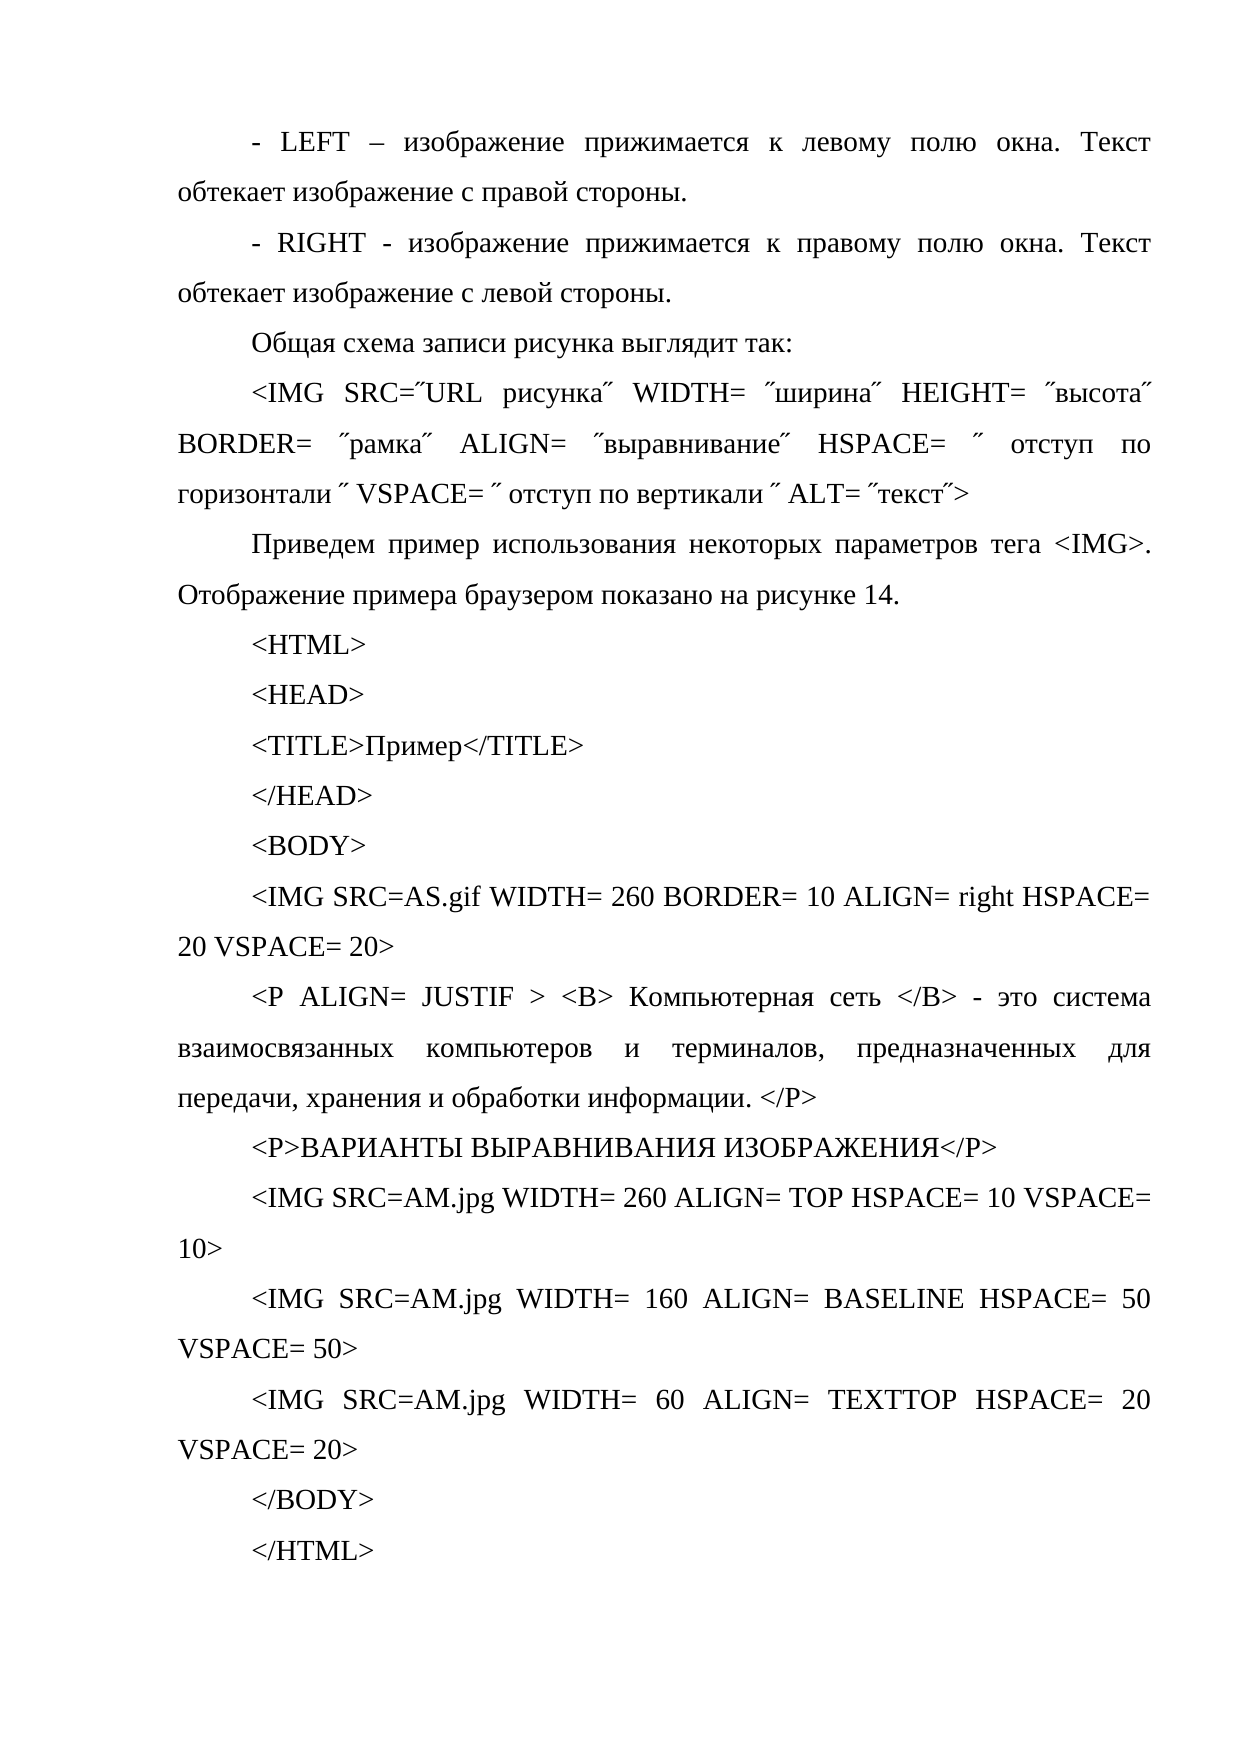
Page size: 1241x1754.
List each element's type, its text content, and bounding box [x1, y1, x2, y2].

text <IMG SRC=AМ.jpg WIDTH= 160 ALIGN= BASELINE HSPACE= 50 VSPACE= 50> [177, 1281, 1152, 1365]
text - LEFT – изображение прижимается к левому полю окна. Текст обтекает изображение с правой стороны. [177, 124, 1152, 208]
text <HEAD> [177, 677, 1152, 711]
text <IMG SRC=AМ.jpg WIDTH= 60 ALIGN= TEXTTOP HSPACE= 20 VSPACE= 20> [177, 1382, 1152, 1466]
text </HEAD> [177, 778, 1152, 812]
text - RIGHT - изображение прижимается к правому полю окна. Текст обтекает изображение с левой стороны. [177, 225, 1152, 308]
text <TITLE>Пример</TITLE> [177, 728, 1152, 761]
text </BODY> [177, 1482, 1152, 1516]
text Приведем пример использования некоторых параметров тега <IMG>. Отображение примера браузером показано на рисунке 14. [177, 527, 1152, 610]
text </HTML> [177, 1533, 1152, 1566]
text <BODY> [177, 828, 1152, 862]
text Общая схема записи рисунка выглядит так: [177, 325, 1152, 359]
text <P>ВАРИАНТЫ ВЫРАВНИВАНИЯ ИЗОБРАЖЕНИЯ</P> [177, 1130, 1152, 1164]
text <P ALIGN= JUSTIF > <B> Компьютерная сеть </B> - это система взаимосвязанных компьютеров и терминалов, предназначенных для передачи, хранения и обработки информации. </P> [177, 979, 1152, 1113]
text <IMG SRC=AS.gif WIDTH= 260 BORDER= 10 ALIGN= right HSPACE= 20 VSPACE= 20> [177, 879, 1152, 963]
text <HTML> [177, 627, 1152, 661]
text <IMG SRC=AМ.jpg WIDTH= 260 ALIGN= TOP HSPACE= 10 VSPACE= 10> [177, 1181, 1152, 1264]
text <IMG SRC=˝URL рисунка˝ WIDTH= ˝ширина˝ HEIGHT= ˝высота˝ BORDER= ˝рамка˝ ALIGN= ˝выравнивание˝ HSPACE= ˝ отступ по горизонтали ˝ VSPACE= ˝ отступ по вертикали ˝ ALT= ˝текст˝> [177, 376, 1152, 510]
